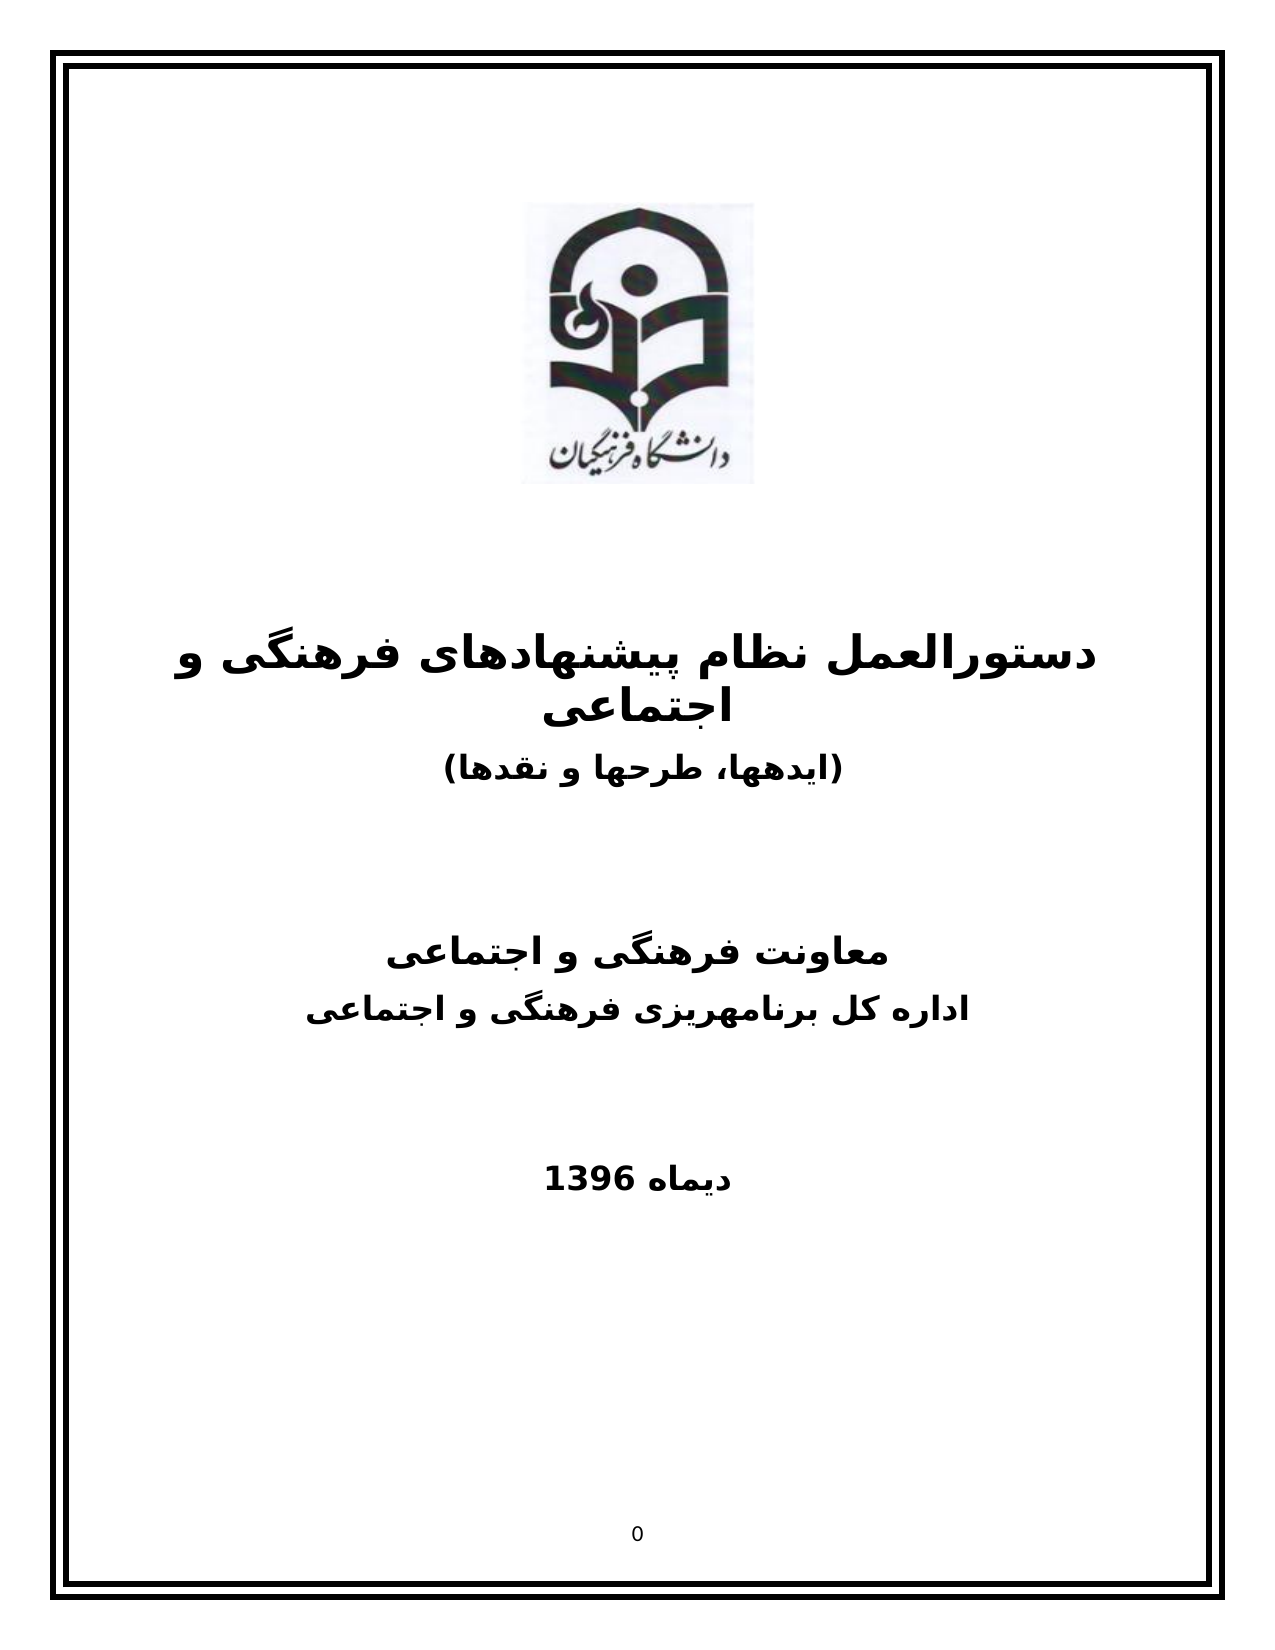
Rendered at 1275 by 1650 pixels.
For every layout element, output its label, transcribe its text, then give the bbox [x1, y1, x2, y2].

text معاونت فرهنگی و اجتماعی [150, 929, 1125, 973]
text اداره کل برنامهریزی فرهنگی و اجتماعی [150, 989, 1125, 1028]
picture [520, 202, 755, 484]
text (ایدهها، طرحها و نقدها) [150, 749, 1125, 788]
text دستورالعمل نظام پیشنهادهای فرهنگی و اجتماعی [150, 625, 1125, 732]
text دیماه 1396 [150, 1160, 1125, 1199]
